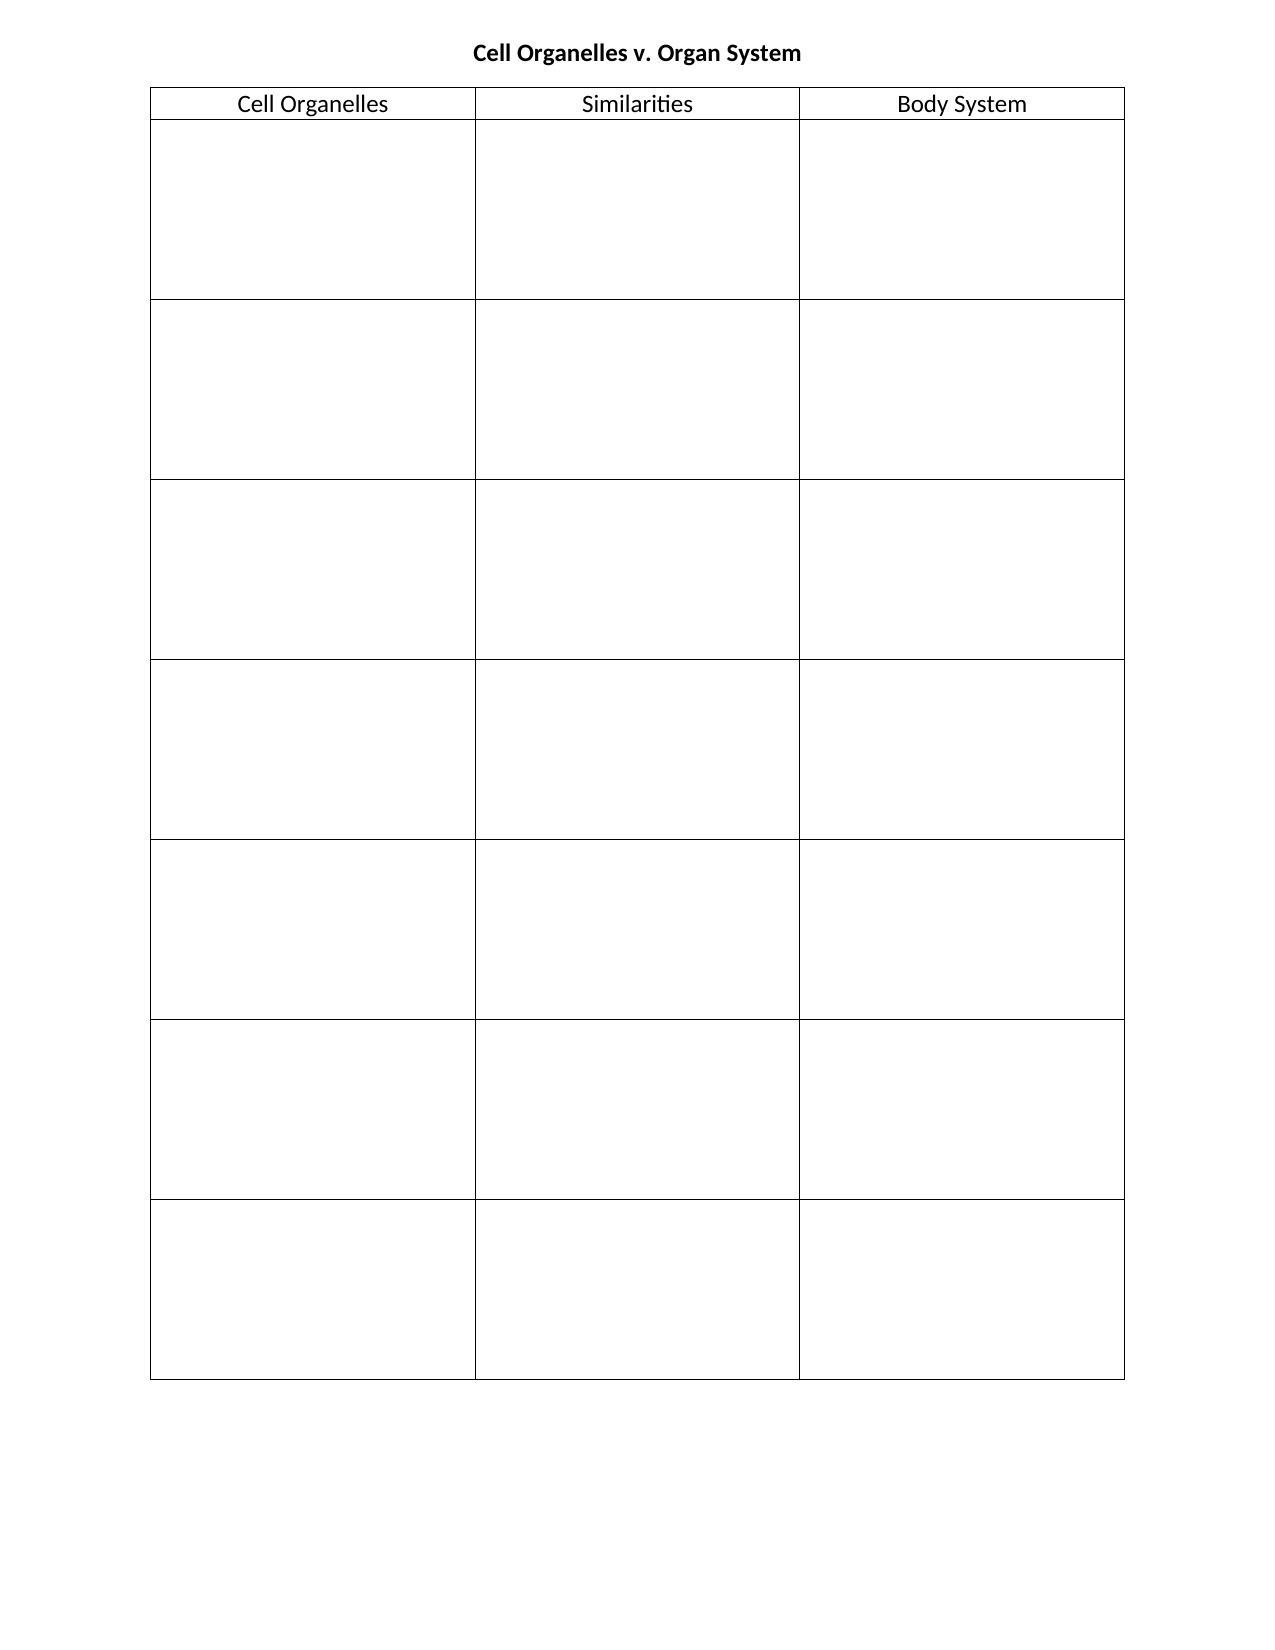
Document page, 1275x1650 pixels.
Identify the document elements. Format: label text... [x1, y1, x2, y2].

table_cell [800, 660, 1124, 839]
table_cell [151, 660, 475, 839]
table_cell [476, 1020, 799, 1199]
table_cell [476, 480, 799, 659]
text Cell Organelles v. Organ System [150, 37, 1125, 68]
table_cell [800, 1020, 1124, 1199]
table_cell [476, 300, 799, 479]
table_header Body System [800, 88, 1124, 119]
table_cell [800, 120, 1124, 299]
table_cell [151, 120, 475, 299]
table_cell [151, 1200, 475, 1379]
table_cell [151, 840, 475, 1019]
table_header Cell Organelles [151, 88, 475, 119]
table_cell [800, 480, 1124, 659]
table_cell [800, 300, 1124, 479]
table_header Similarities [476, 88, 799, 119]
table_cell [476, 1200, 799, 1379]
table_cell [800, 1200, 1124, 1379]
table_cell [151, 480, 475, 659]
table_cell [476, 660, 799, 839]
table_cell [476, 120, 799, 299]
table_cell [151, 300, 475, 479]
table_cell [151, 1020, 475, 1199]
table_cell [476, 840, 799, 1019]
table_cell [800, 840, 1124, 1019]
